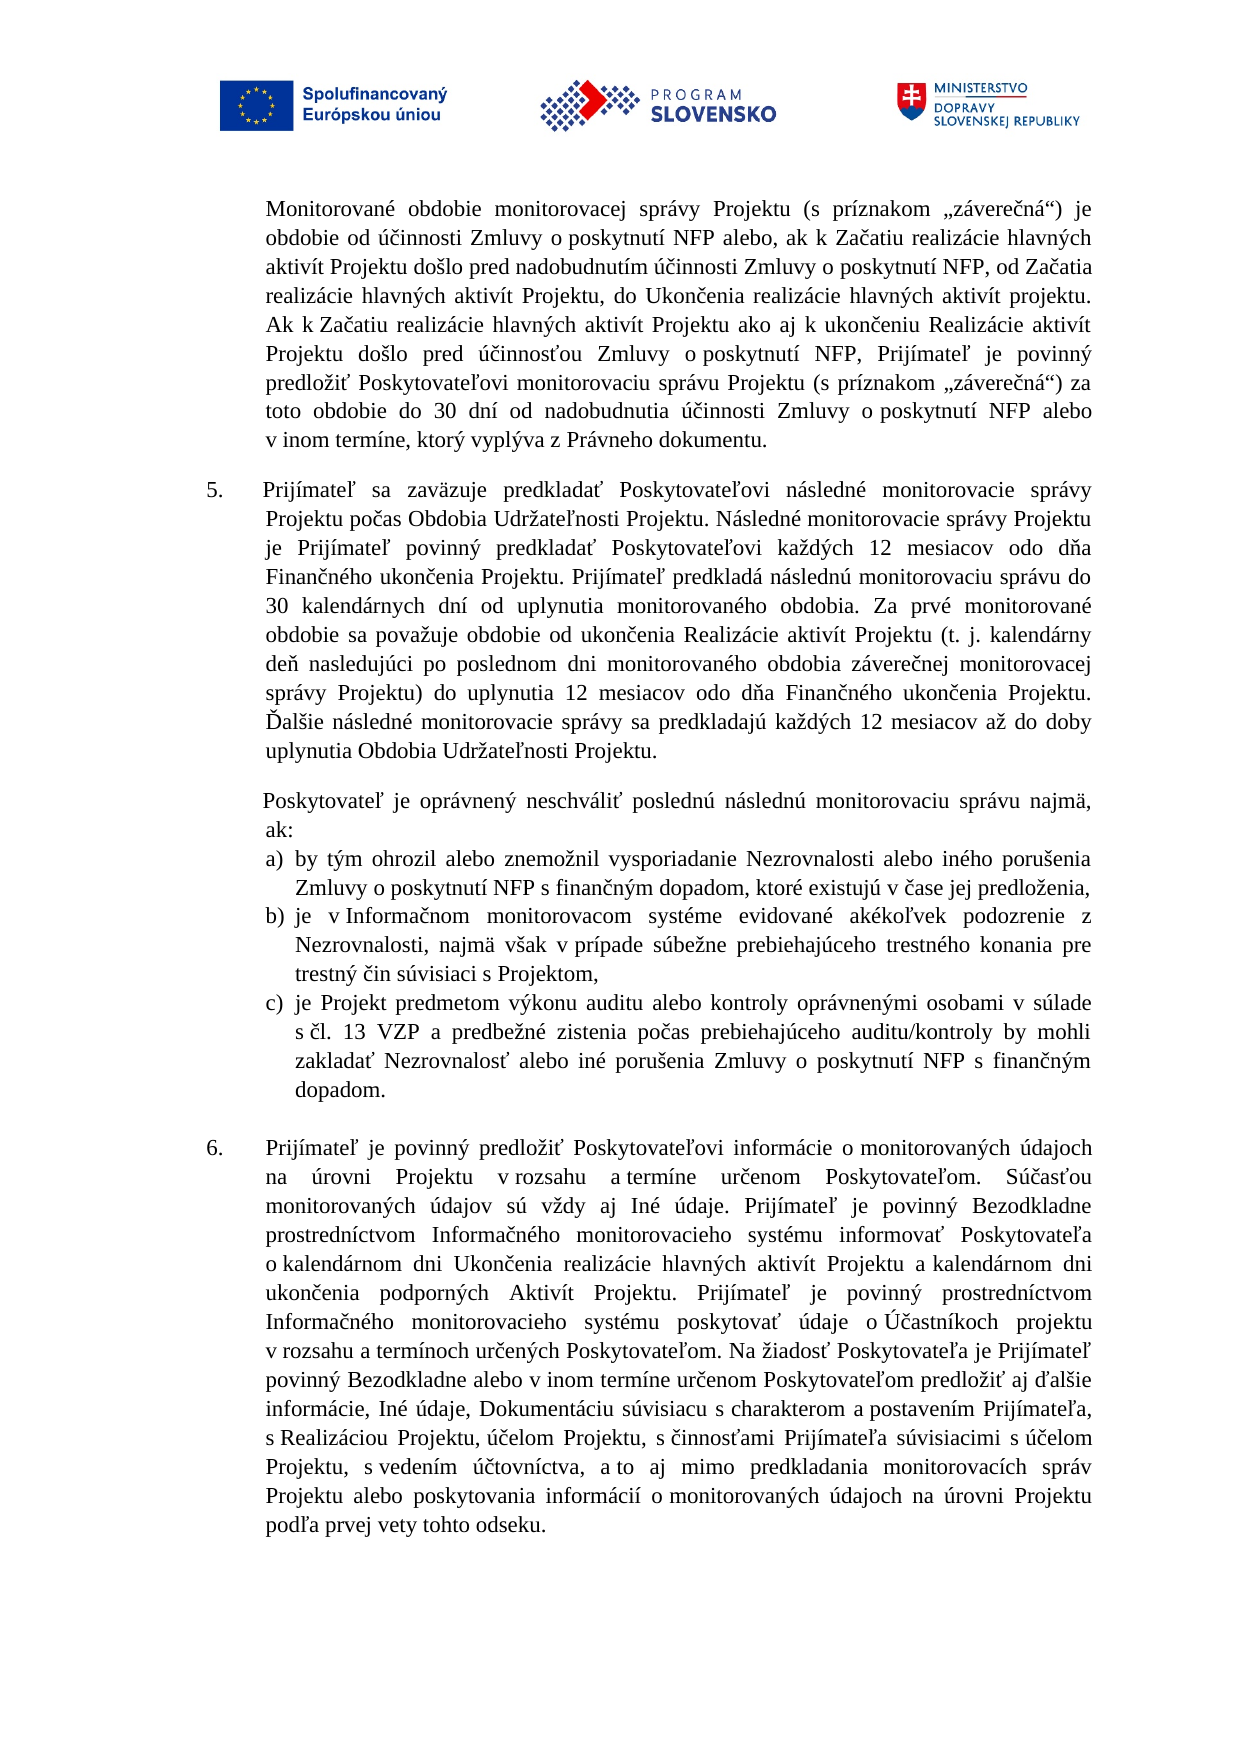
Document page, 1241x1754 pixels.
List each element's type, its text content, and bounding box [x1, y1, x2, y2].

text Poskytovateľ je oprávnený neschváliť poslednú následnú monitorovaciu správu najmä, ak: [262, 787, 1092, 842]
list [206, 195, 1092, 453]
list by tým ohrozil alebo znemožnil vysporiadanie Nezrovnalosti alebo iného porušenia Zmluvy o poskytnutí NFP s finančným dopadom, ktoré existujú v čase jej predloženia, [265, 844, 1092, 900]
list Prijímateľ je povinný predložiť Poskytovateľovi informácie o monitorovaných údajoch na úrovni Projektu v rozsahu a termíne určenom Poskytovateľom. Súčasťou monitorovaných údajov sú vždy aj Iné údaje. Prijímateľ je povinný Bezodkladne prostredníctvom Informačného monitorovacieho systému informovať Poskytovateľa o kalendárnom dni Ukončenia realizácie hlavných aktivít Projektu a kalendárnom dni ukončenia podporných Aktivít Projektu. Prijímateľ je povinný prostredníctvom Informačného monitorovacieho systému poskytovať údaje o Účastníkoch projektu v rozsahu a termínoch určených Poskytovateľom. Na žiadosť Poskytovateľa je Prijímateľ povinný Bezodkladne alebo v inom termíne určenom Poskytovateľom predložiť aj ďalšie informácie, Iné údaje, Dokumentáciu súvisiacu s charakterom a postavením Prijímateľa, s Realizáciou Projektu, účelom Projektu, s činnosťami Prijímateľa súvisiacimi s účelom Projektu, s vedením účtovníctva, a to aj mimo predkladania monitorovacích správ Projektu alebo poskytovania informácií o monitorovaných údajoch na úrovni Projektu podľa prvej vety tohto odseku. [206, 1134, 1092, 1537]
list Prijímateľ sa zaväzuje predkladať Poskytovateľovi následné monitorovacie správy Projektu počas Obdobia Udržateľnosti Projektu. Následné monitorovacie správy Projektu je Prijímateľ povinný predkladať Poskytovateľovi každých 12 mesiacov odo dňa Finančného ukončenia Projektu. Prijímateľ predkladá následnú monitorovaciu správu do 30 kalendárnych dní od uplynutia monitorovaného obdobia. Za prvé monitorované obdobie sa považuje obdobie od ukončenia Realizácie aktivít Projektu (t. j. kalendárny deň nasledujúci po poslednom dni monitorovaného obdobia záverečnej monitorovacej správy Projektu) do uplynutia 12 mesiacov odo dňa Finančného ukončenia Projektu. Ďalšie následné monitorovacie správy sa predkladajú každých 12 mesiacov až do doby uplynutia Obdobia Udržateľnosti Projektu. [206, 476, 1092, 763]
picture [206, 73, 1093, 138]
list je Projekt predmetom výkonu auditu alebo kontroly oprávnenými osobami v súlade s čl. 13 VZP a predbežné zistenia počas prebiehajúceho auditu/kontroly by mohli zakladať Nezrovnalosť alebo iné porušenia Zmluvy o poskytnutí NFP s finančným dopadom. [265, 989, 1092, 1103]
list je v Informačnom monitorovacom systéme evidované akékoľvek podozrenie z Nezrovnalosti, najmä však v prípade súbežne prebiehajúceho trestného konania pre trestný čin súvisiaci s Projektom, [265, 902, 1092, 987]
